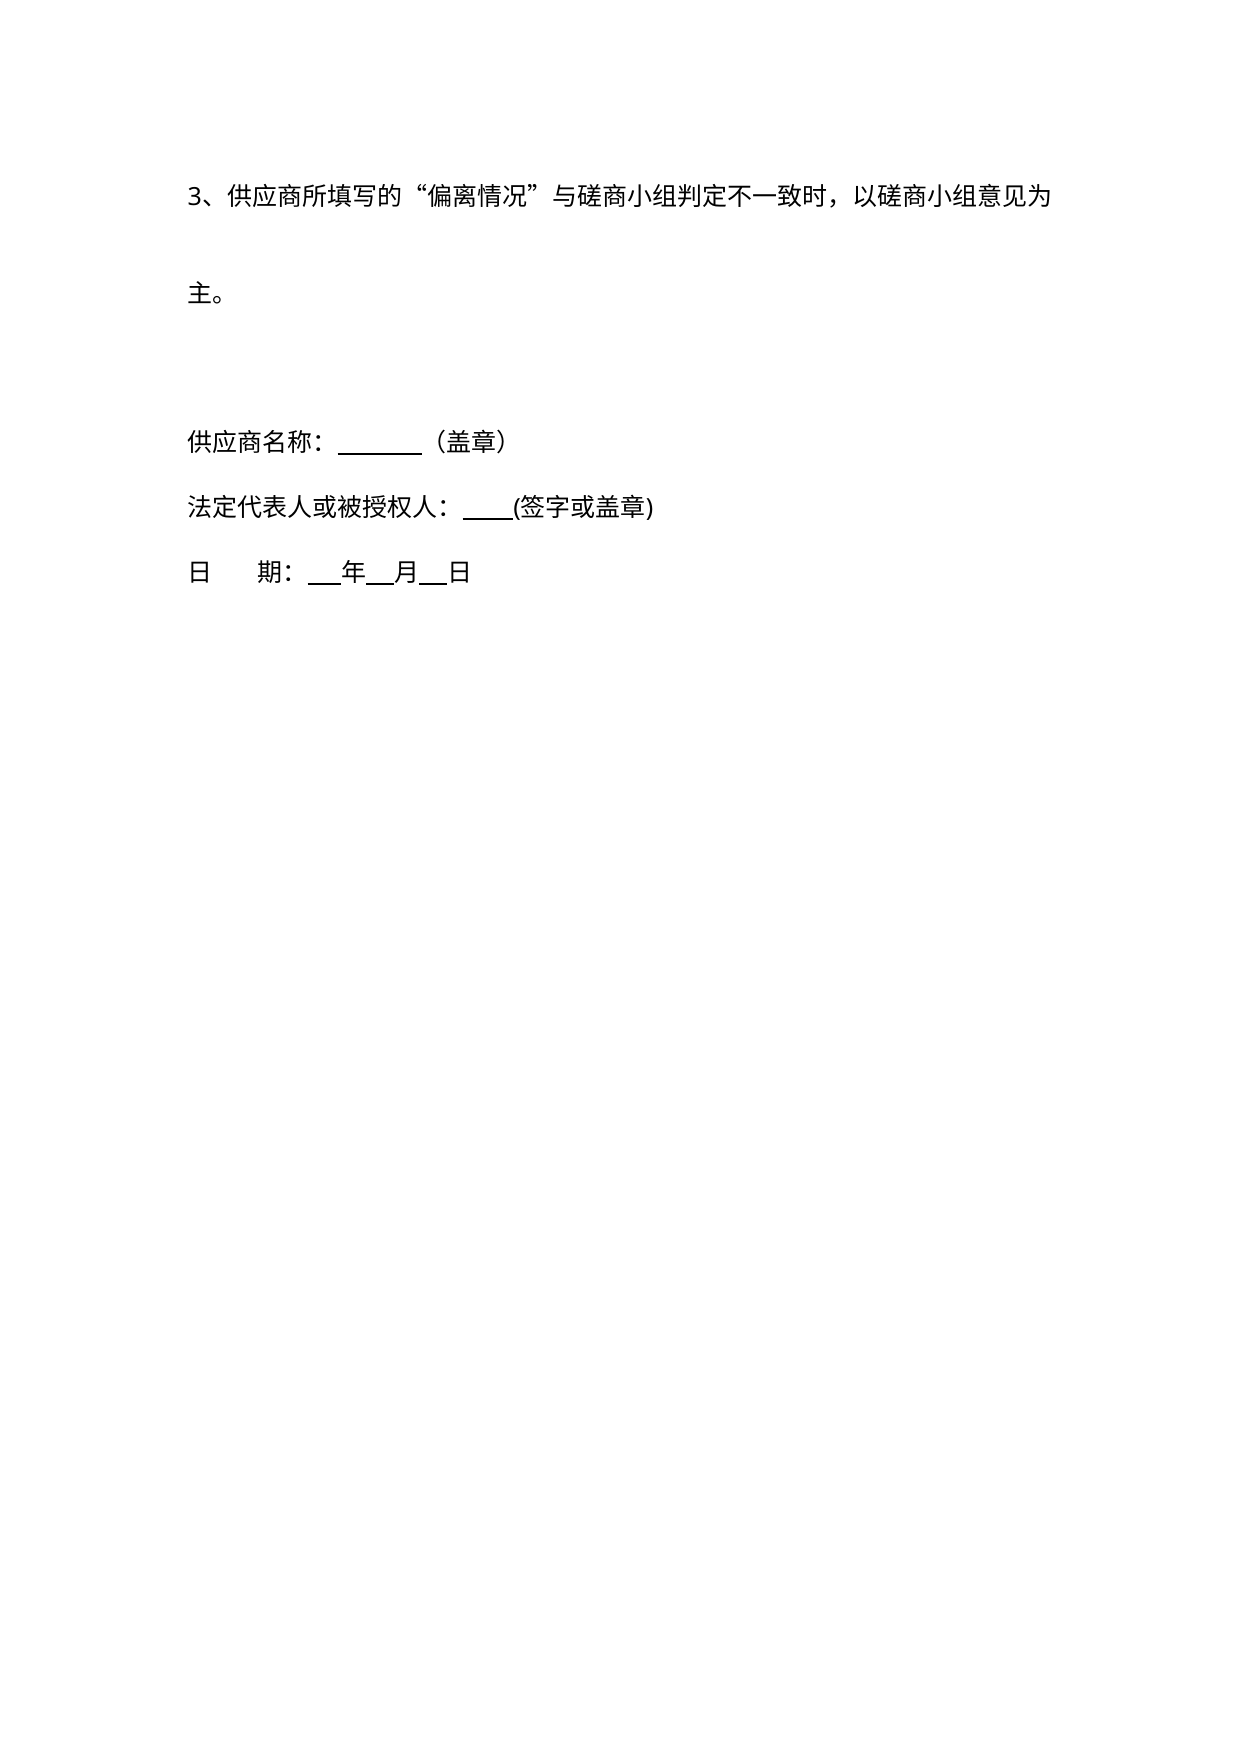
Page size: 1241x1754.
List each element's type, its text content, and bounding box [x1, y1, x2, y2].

text 3、供应商所填写的“偏离情况”与磋商小组判定不一致时，以磋商小组意见为主。 [187, 162, 1053, 324]
text 日 期： 年 月 日 [187, 538, 1053, 603]
text 供应商名称： （盖章） [187, 408, 1053, 473]
text 法定代表人或被授权人： (签字或盖章) [187, 473, 1053, 538]
